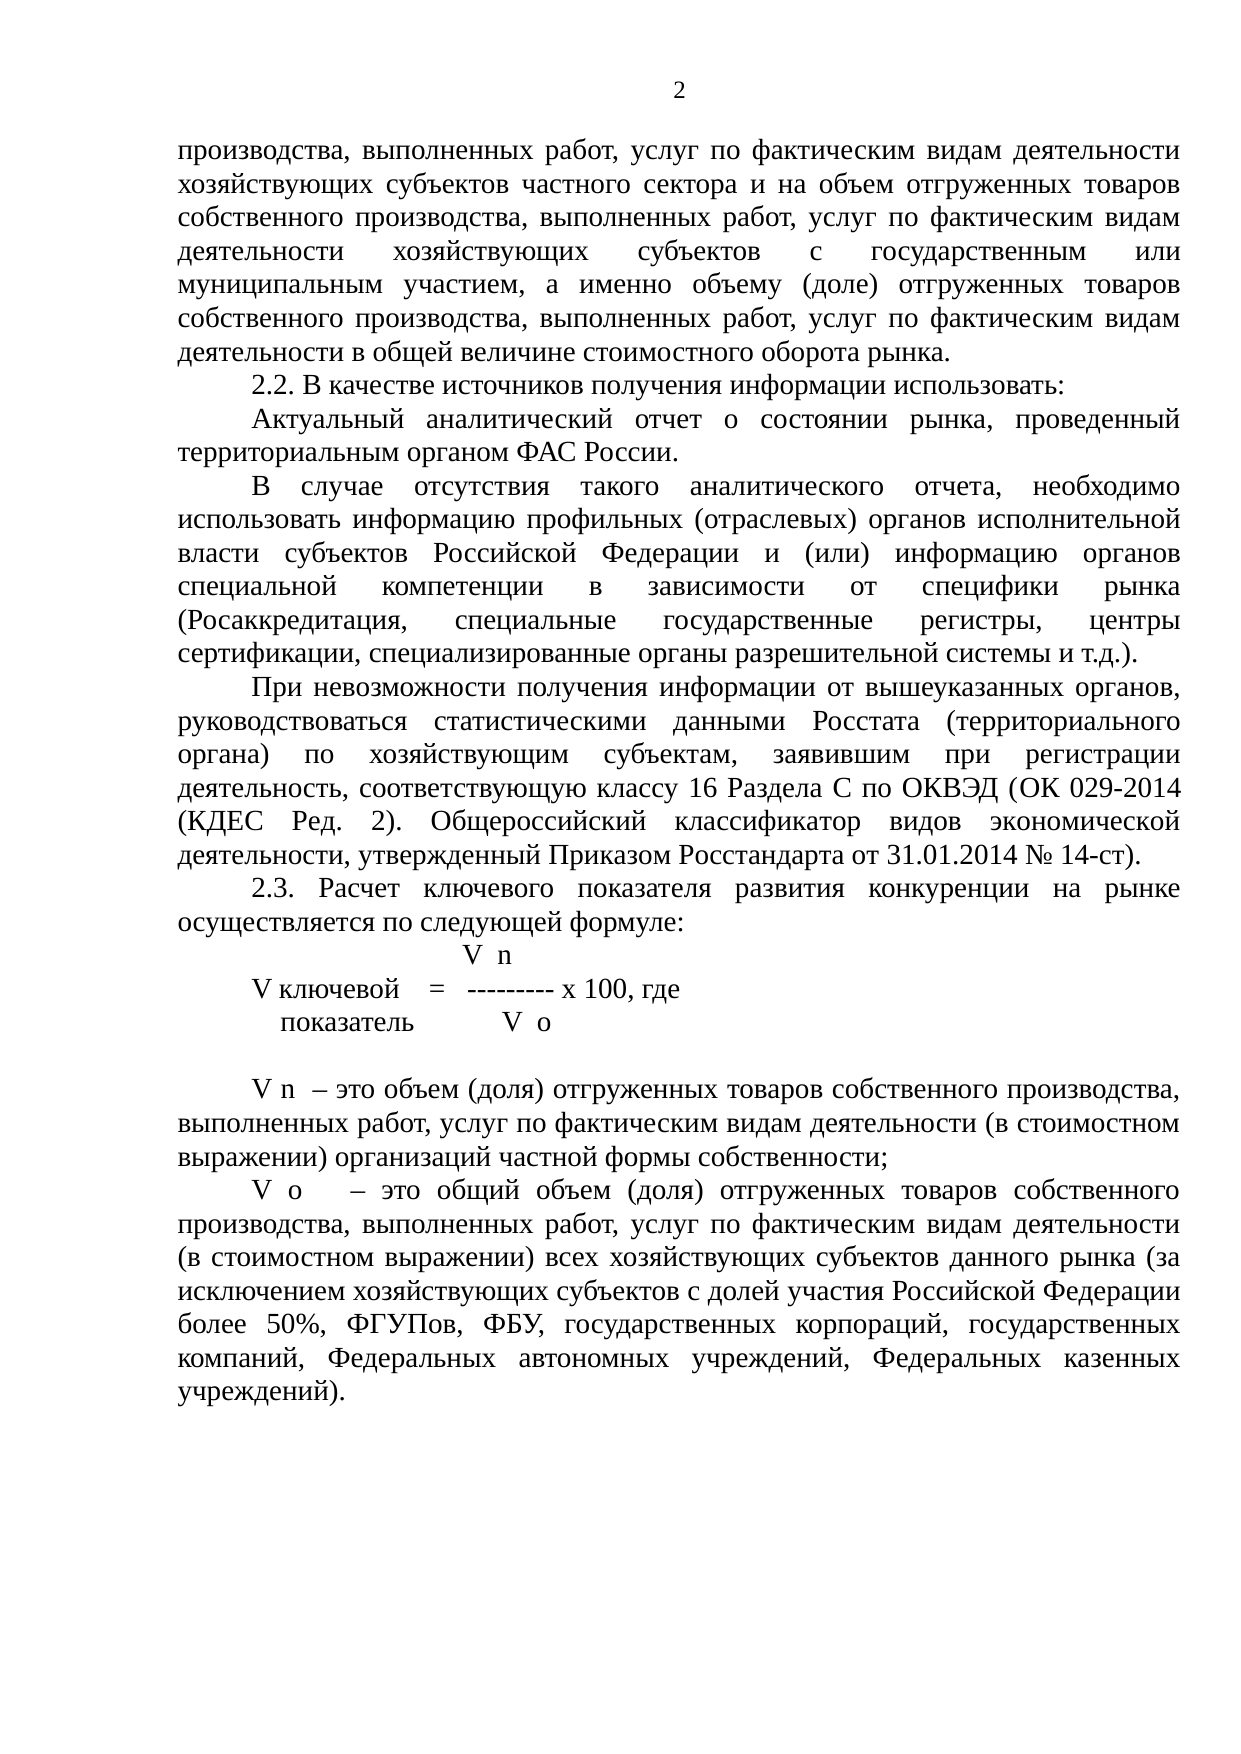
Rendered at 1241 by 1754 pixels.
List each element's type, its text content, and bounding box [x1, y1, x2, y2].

text V o – это общий объем (доля) отгруженных товаров собственного производства, выполненных работ, услуг по фактическим видам деятельности (в стоимостном выражении) всех хозяйствующих субъектов данного рынка (за исключением хозяйствующих субъектов с долей участия Российской Федерации более 50%, ФГУПов, ФБУ, государственных корпораций, государственных компаний, Федеральных автономных учреждений, Федеральных казенных учреждений). [177, 1172, 1181, 1407]
text 2.3. Расчет ключевого показателя развития конкуренции на рынке осуществляется по следующей формуле: [177, 870, 1181, 937]
text V ключевой = --------- х 100, где [251, 971, 1181, 1004]
text V n [251, 937, 1181, 971]
text V n – это объем (доля) отгруженных товаров собственного производства, выполненных работ, услуг по фактическим видам деятельности (в стоимостном выражении) организаций частной формы собственности; [177, 1072, 1181, 1172]
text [177, 132, 1181, 367]
text 2.2. В качестве источников получения информации использовать: [177, 367, 1181, 401]
text показатель V o [251, 1004, 1181, 1038]
text В случае отсутствия такого аналитического отчета, необходимо использовать информацию профильных (отраслевых) органов исполнительной власти субъектов Российской Федерации и (или) информацию органов специальной компетенции в зависимости от специфики рынка (Росаккредитация, специальные государственные регистры, центры сертификации, специализированные органы разрешительной системы и т.д.). [177, 468, 1181, 669]
text Актуальный аналитический отчет о состоянии рынка, проведенный территориальным органом ФАС России. [177, 401, 1181, 468]
text При невозможности получения информации от вышеуказанных органов, руководствоваться статистическими данными Росстата (территориального органа) по хозяйствующим субъектам, заявившим при регистрации деятельность, соответствующую классу 16 Раздела С по ОКВЭД (ОК 029-2014 (КДЕС Ред. 2). Общероссийский классификатор видов экономической деятельности, утвержденный Приказом Росстандарта от 31.01.2014 № 14-ст). [177, 669, 1181, 870]
